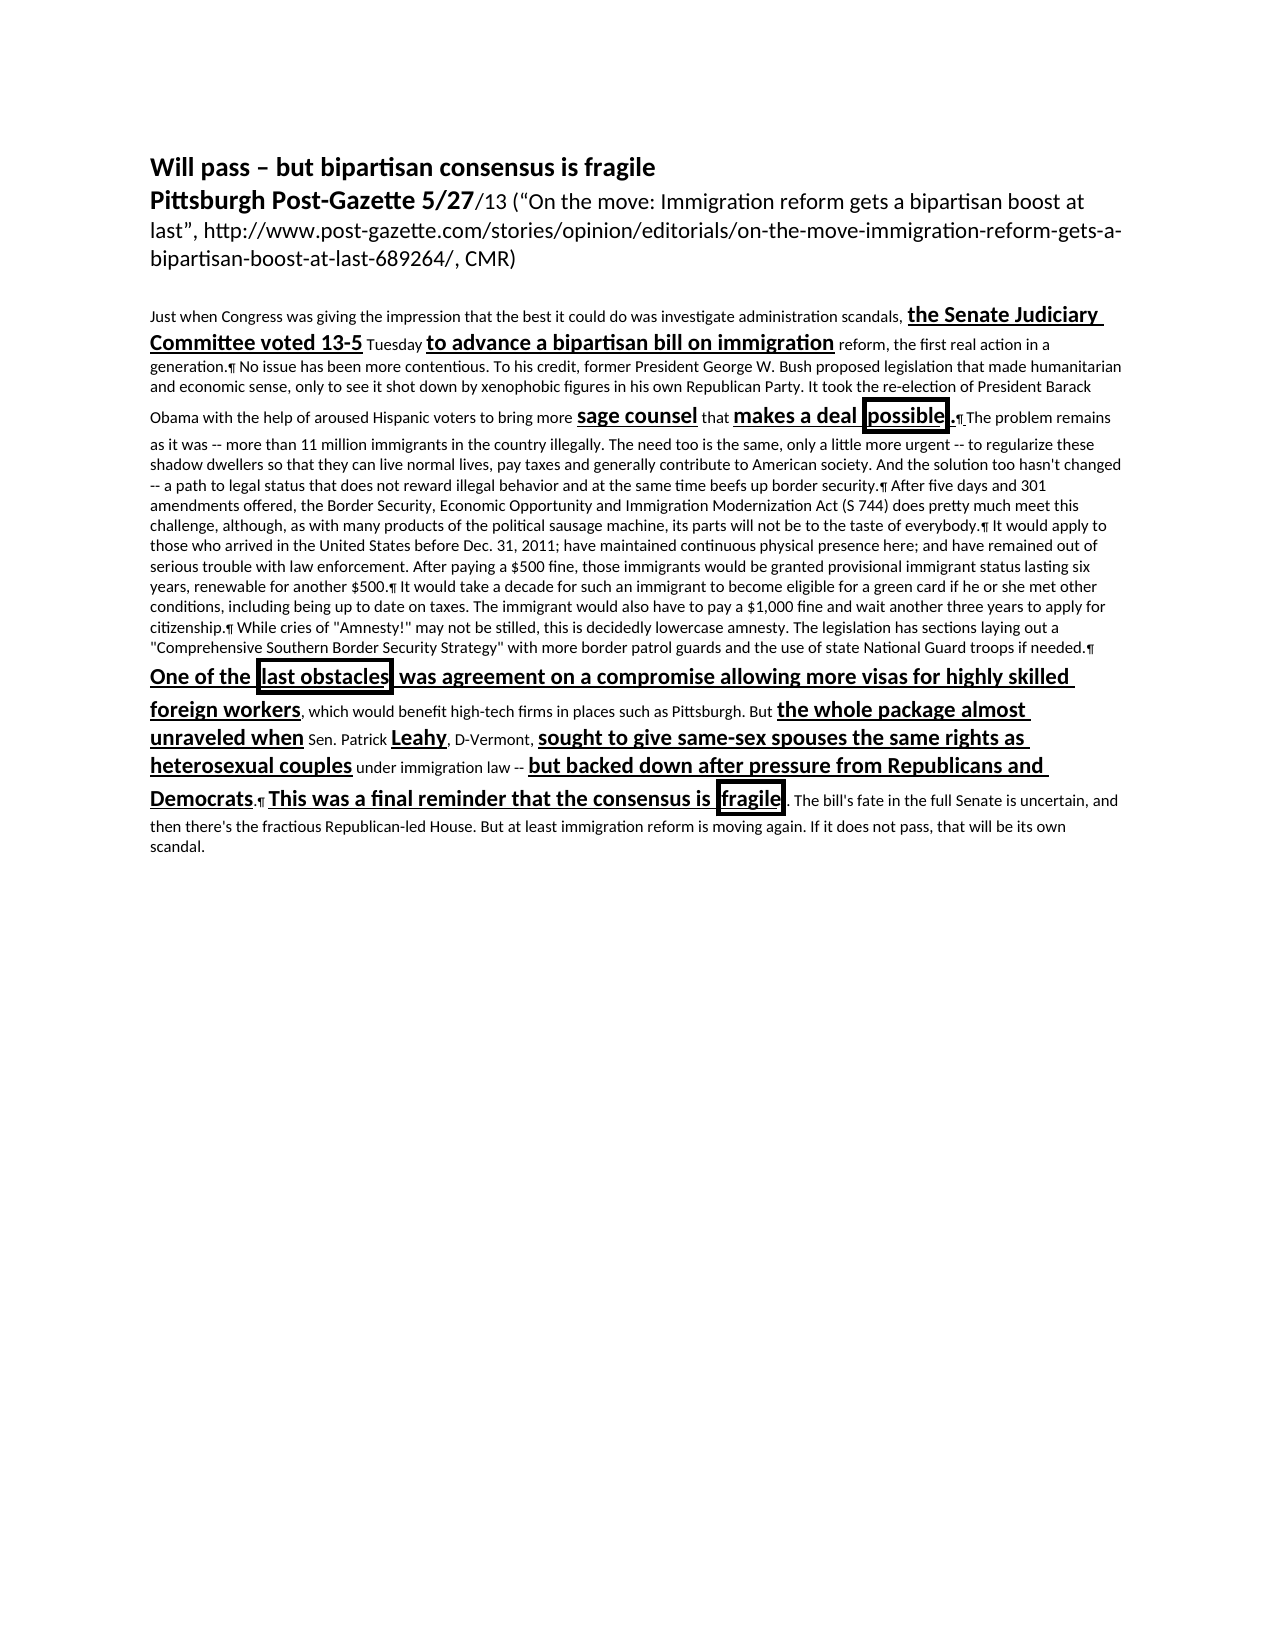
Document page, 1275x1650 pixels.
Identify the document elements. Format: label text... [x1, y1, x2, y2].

text Just when Congress was giving the impression that the best it could do was investigate administration scandals, the Senate Judiciary Committee voted 13-5 Tuesday to advance a bipartisan bill on immigration reform, the first real action in a generation.¶ No issue has been more contentious. To his credit, former President George W. Bush proposed legislation that made humanitarian and economic sense, only to see it shot down by xenophobic figures in his own Republican Party. It took the re-election of President Barack Obama with the help of aroused Hispanic voters to bring more sage counsel that makes a deal possible.¶ The problem remains as it was -- more than 11 million immigrants in the country illegally. The need too is the same, only a little more urgent -- to regularize these shadow dwellers so that they can live normal lives, pay taxes and generally contribute to American society. And the solution too hasn't changed -- a path to legal status that does not reward illegal behavior and at the same time beefs up border security.¶ After five days and 301 amendments offered, the Border Security, Economic Opportunity and Immigration Modernization Act (S 744) does pretty much meet this challenge, although, as with many products of the political sausage machine, its parts will not be to the taste of everybody.¶ It would apply to those who arrived in the United States before Dec. 31, 2011; have maintained continuous physical presence here; and have remained out of serious trouble with law enforcement. After paying a $500 fine, those immigrants would be granted provisional immigrant status lasting six years, renewable for another $500.¶ It would take a decade for such an immigrant to become eligible for a green card if he or she met other conditions, including being up to date on taxes. The immigrant would also have to pay a $1,000 fine and wait another three years to apply for citizenship.¶ While cries of "Amnesty!" may not be stilled, this is decidedly lowercase amnesty. The legislation has sections laying out a "Comprehensive Southern Border Security Strategy" with more border patrol guards and the use of state National Guard troops if needed.¶ One of the last obstacles was agreement on a compromise allowing more visas for highly skilled foreign workers, which would benefit high-tech firms in places such as Pittsburgh. But the whole package almost unraveled when Sen. Patrick Leahy, D-Vermont, sought to give same-sex spouses the same rights as heterosexual couples under immigration law -- but backed down after pressure from Republicans and Democrats.¶ This was a final reminder that the consensus is fragile. The bill's fate in the full Senate is uncertain, and then there's the fractious Republican-led House. But at least immigration reform is moving again. If it does not pass, that will be its own scandal. [150, 300, 1125, 857]
subtitle Will pass – but bipartisan consensus is fragile [150, 150, 1125, 183]
text Pittsburgh Post-Gazette 5/27/13 (“On the move: Immigration reform gets a bipartisan boost at last”, http://www.post-gazette.com/stories/opinion/editorials/on-the-move-immigration-reform-gets-a-bipartisan-boost-at-last-689264/, CMR) [150, 183, 1125, 272]
